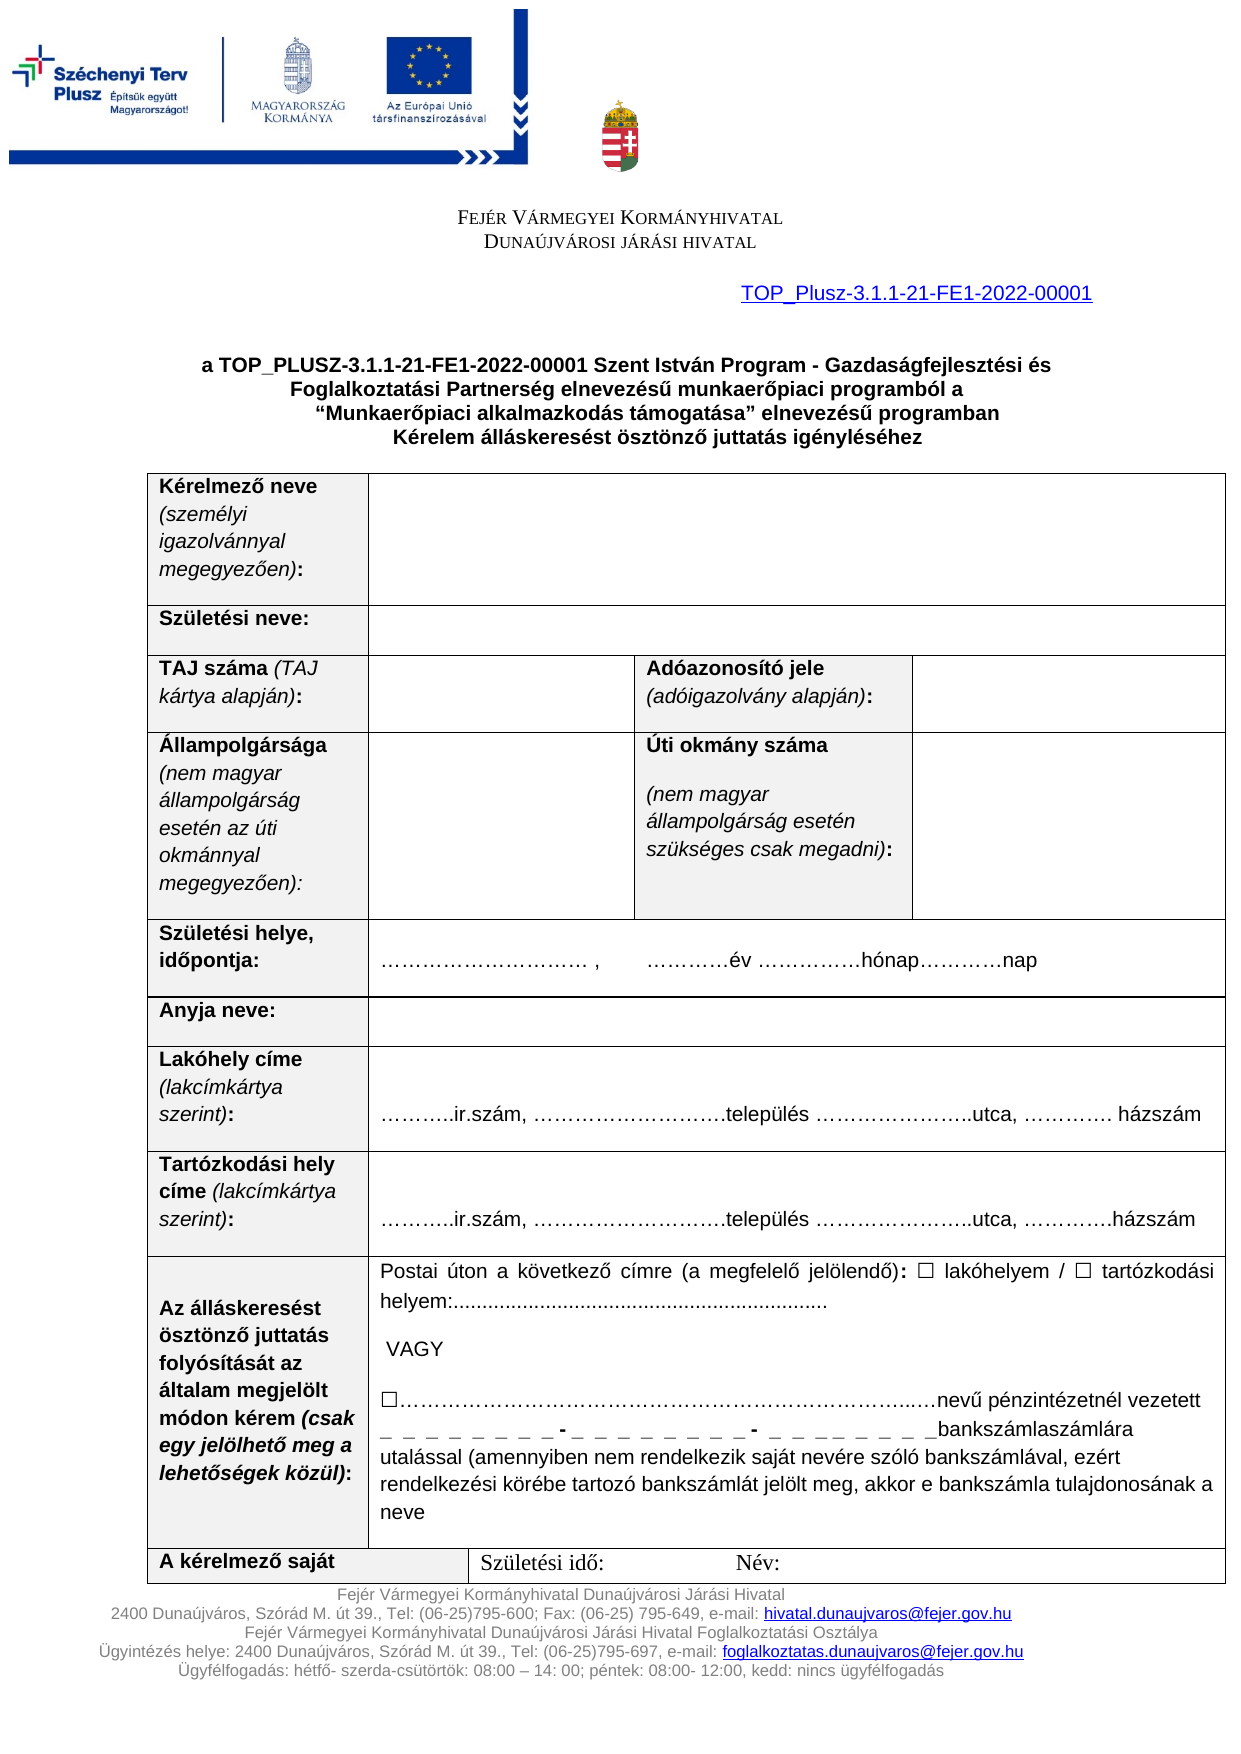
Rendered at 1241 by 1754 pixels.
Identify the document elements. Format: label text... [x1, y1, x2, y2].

table_header Kérelmező neve (személyi igazolvánnyal megegyezően): [148, 474, 368, 605]
list Kérelem álláskeresést ösztönző juttatás igényléséhez [223, 425, 1093, 449]
table_cell TAJ száma (TAJ kártya alapján): [148, 656, 368, 732]
text TOP_Plusz-3.1.1-21-FE1-2022-00001 [148, 281, 1093, 305]
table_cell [469, 1549, 1225, 1583]
text Fejér Vármegyei Kormányhivatal [148, 205, 1093, 229]
table_header [369, 474, 1225, 605]
table_cell Születési helye, időpontja: [148, 920, 368, 996]
table_cell Adóazonosító jele (adóigazolvány alapján): [635, 656, 912, 732]
table_cell Úti okmány száma (nem magyar állampolgárság esetén szükséges csak megadni): [635, 733, 912, 919]
text a TOP_PLUSZ-3.1.1-21-FE1-2022-00001 Szent István Program - Gazdaságfejlesztési és Foglalkoztatási Partnerség elnevezésű munkaerőpiaci programból a [161, 353, 1093, 401]
table_cell Tartózkodási hely címe (lakcímkártya szerint): [148, 1152, 368, 1256]
text Dunaújvárosi járási hivatal [148, 229, 1093, 253]
table_cell ………………………… , …………év ……………hónap…………nap [369, 920, 1225, 996]
table_cell ………..ir.szám, ……………………….település …………………..utca, ………….házszám [369, 1152, 1225, 1256]
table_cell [148, 1549, 468, 1583]
table_cell [913, 656, 1225, 732]
table_cell [369, 998, 1225, 1046]
table_cell [369, 733, 634, 919]
table_cell Postai úton a következő címre (a megfelelő jelölendő): ☐ lakóhelyem / ☐ tartózkodási helyem:................................................................. VAGY ☐………………………………………………………………...…nevű pénzintézetnél vezetett _ _ _ _ _ _ _ _ - _ _ _ _ _ _ _ _ - _ _ _ _ _ _ _ _bankszámlaszámlára utalással (amennyiben nem rendelkezik saját nevére szóló bankszámlával, ezért rendelkezési körébe tartozó bankszámlát jelölt meg, akkor e bankszámla tulajdonosának a neve [369, 1257, 1225, 1548]
table_cell ………..ir.szám, ……………………….település …………………..utca, …………. házszám [369, 1047, 1225, 1151]
picture [9, 9, 536, 170]
table_cell Lakóhely címe (lakcímkártya szerint): [148, 1047, 368, 1151]
picture [602, 100, 639, 172]
table_cell Állampolgársága (nem magyar állampolgárság esetén az úti okmánnyal megegyezően): [148, 733, 368, 919]
table_cell [369, 606, 1225, 655]
table_cell [369, 656, 634, 732]
table_cell Anyja neve: [148, 998, 368, 1046]
table_cell Az álláskeresést ösztönző juttatás folyósítását az általam megjelölt módon kérem (csak egy jelölhető meg a lehetőségek közül): [148, 1257, 368, 1548]
table_cell [913, 733, 1225, 919]
list “Munkaerőpiaci alkalmazkodás támogatása” elnevezésű programban [223, 401, 1093, 425]
table_cell Születési neve: [148, 606, 368, 655]
